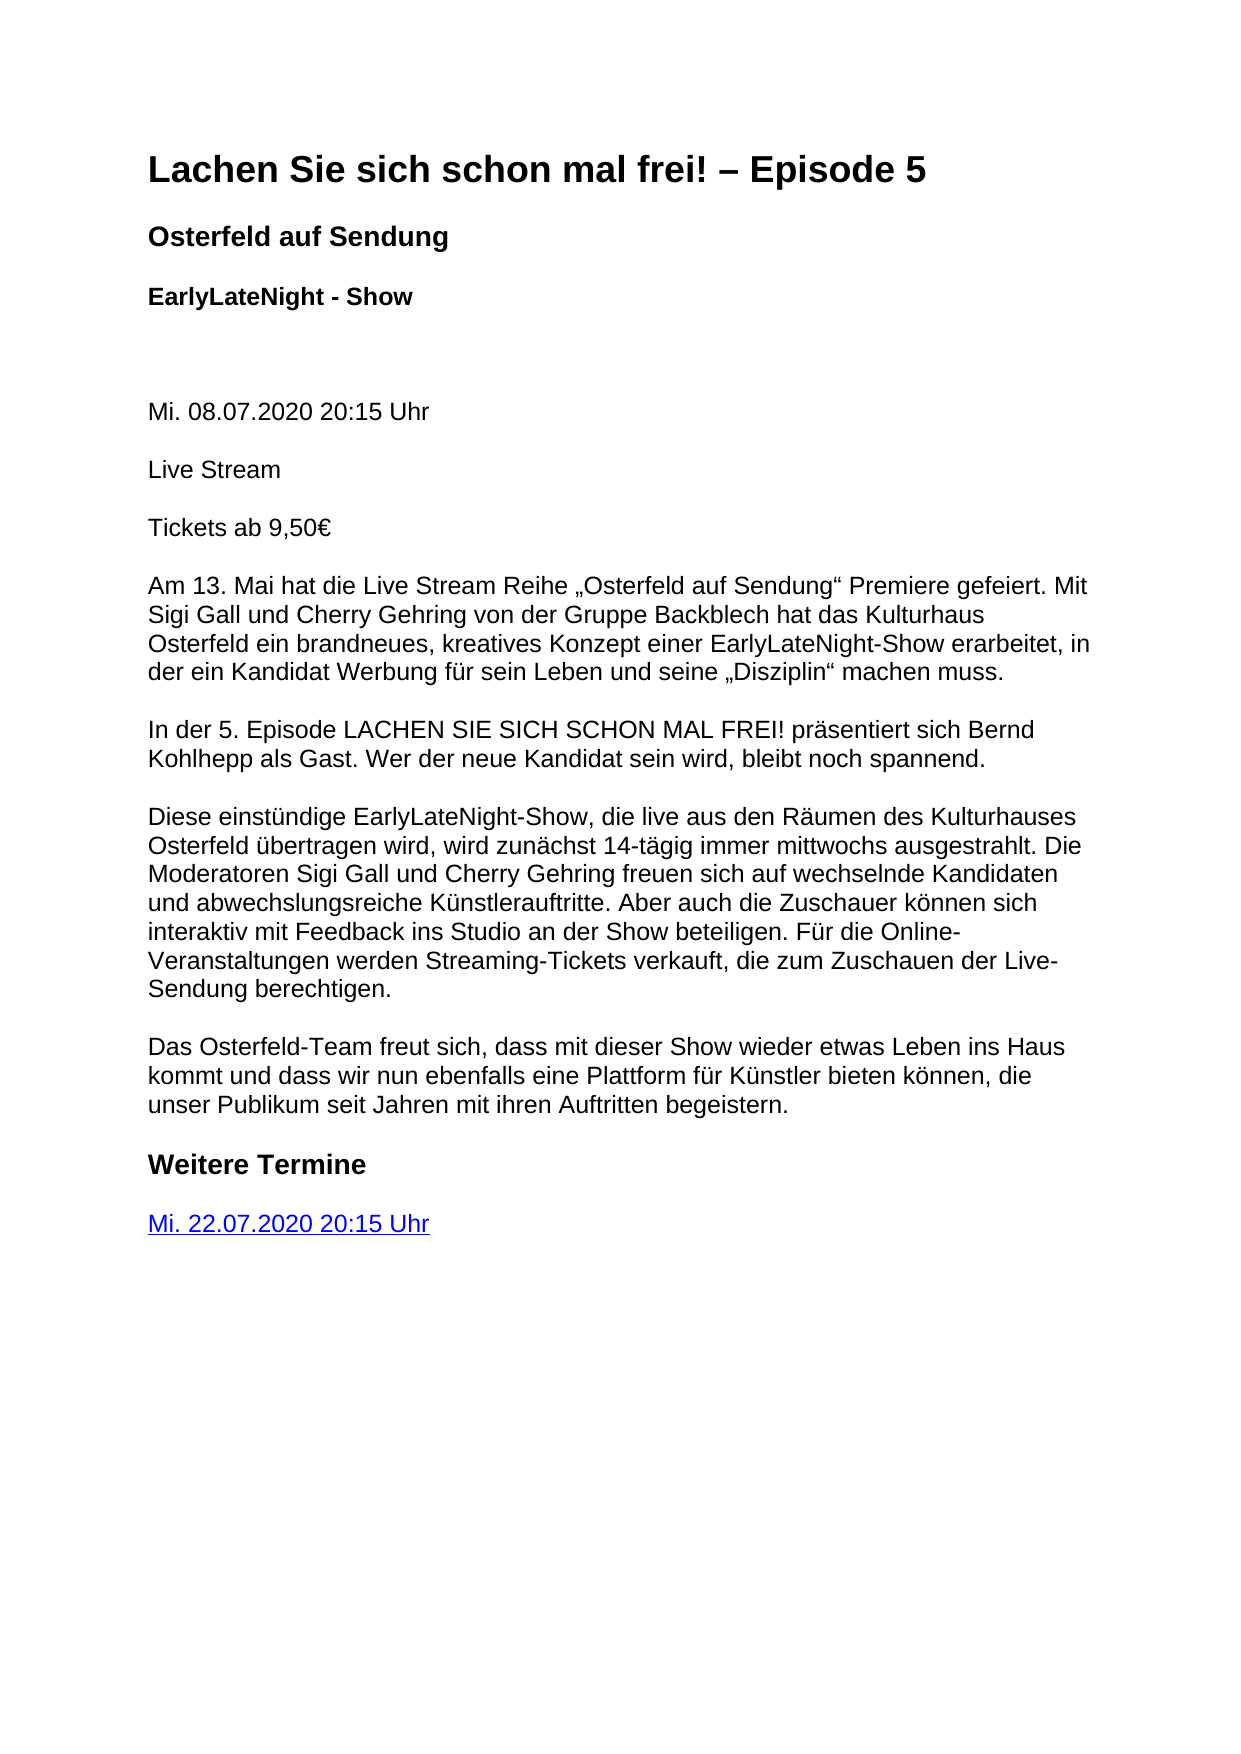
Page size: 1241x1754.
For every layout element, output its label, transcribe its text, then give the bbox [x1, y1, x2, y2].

text EarlyLateNight - Show [148, 281, 1093, 310]
text Mi. 22.07.2020 20:15 Uhr [148, 1209, 1093, 1238]
text Tickets ab 9,50€ [148, 513, 1093, 542]
text Weitere Termine [148, 1148, 1093, 1180]
text In der 5. Episode LACHEN SIE SICH SCHON MAL FREI! präsentiert sich Bernd Kohlhepp als Gast. Wer der neue Kandidat sein wird, bleibt noch spannend. [148, 715, 1093, 773]
text Mi. 08.07.2020 20:15 Uhr [148, 397, 1093, 426]
text Osterfeld auf Sendung [148, 220, 1093, 252]
text Lachen Sie sich schon mal frei! – Episode 5 [148, 148, 1093, 191]
text Live Stream [148, 455, 1093, 484]
text Das Osterfeld-Team freut sich, dass mit dieser Show wieder etwas Leben ins Haus kommt und dass wir nun ebenfalls eine Plattform für Künstler bieten können, die unser Publikum seit Jahren mit ihren Auftritten begeistern. [148, 1032, 1093, 1118]
text Diese einstündige EarlyLateNight-Show, die live aus den Räumen des Kulturhauses Osterfeld übertragen wird, wird zunächst 14-tägig immer mittwochs ausgestrahlt. Die Moderatoren Sigi Gall und Cherry Gehring freuen sich auf wechselnde Kandidaten und abwechslungsreiche Künstlerauftritte. Aber auch die Zuschauer können sich interaktiv mit Feedback ins Studio an der Show beteiligen. Für die Online-Veranstaltungen werden Streaming-Tickets verkauft, die zum Zuschauen der Live-Sendung berechtigen. [148, 802, 1093, 1003]
text Am 13. Mai hat die Live Stream Reihe „Osterfeld auf Sendung“ Premiere gefeiert. Mit Sigi Gall und Cherry Gehring von der Gruppe Backblech hat das Kulturhaus Osterfeld ein brandneues, kreatives Konzept einer EarlyLateNight-Show erarbeitet, in der ein Kandidat Werbung für sein Leben und seine „Disziplin“ machen muss. [148, 571, 1093, 686]
